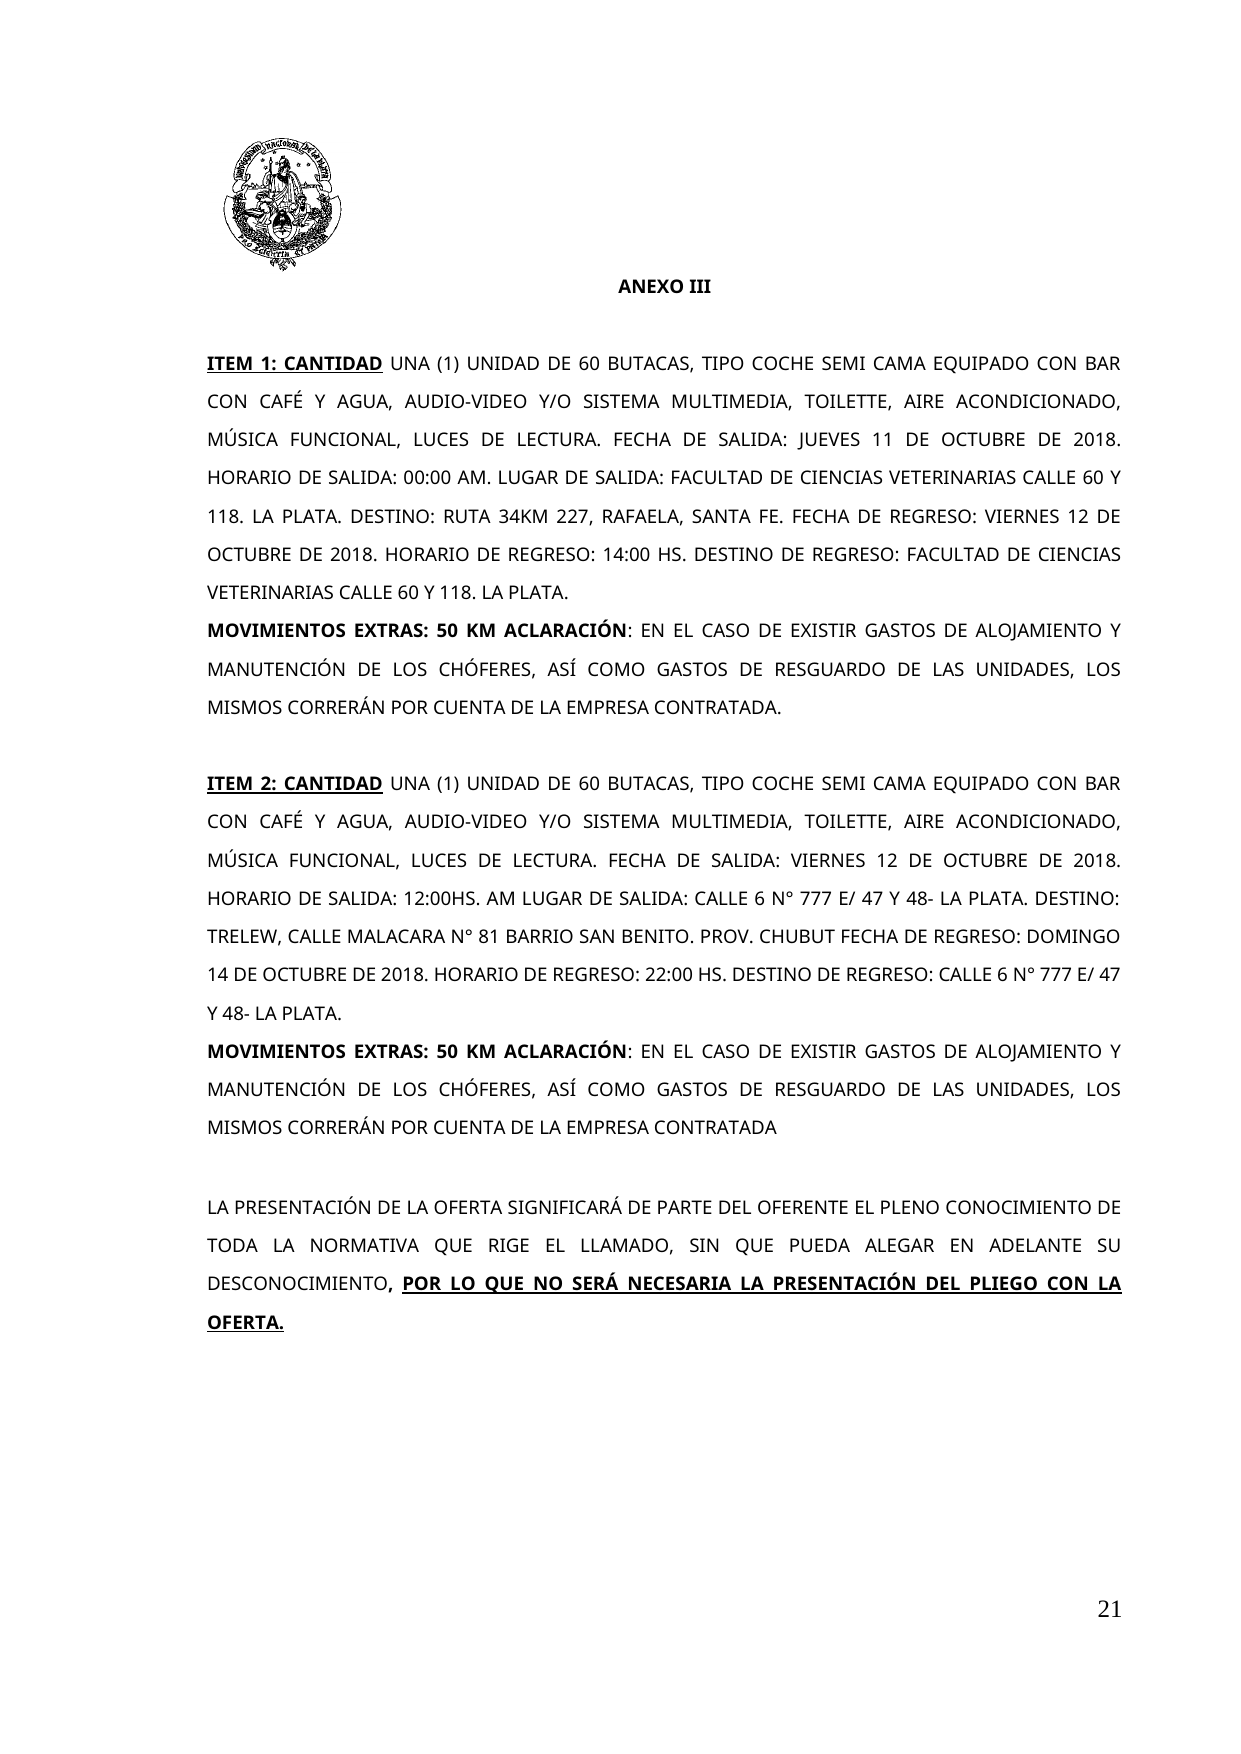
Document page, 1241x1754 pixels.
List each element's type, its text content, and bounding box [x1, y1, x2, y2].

text Item 1: Cantidad Una (1) unidad de 60 butacas, tipo coche semi cama equipado con bar con café y agua, audio-video y/o sistema multimedia, toilette, aire acondicionado, música funcional, luces de lectura. Fecha de salida: jueves 11 de octubre de 2018. Horario de salida: 00:00 am. Lugar de salida: facultad de Ciencias Veterinarias calle 60 y 118. La Plata. Destino: ruta 34km 227, Rafaela, Santa Fe. Fecha de Regreso: viernes 12 de octubre de 2018. Horario de Regreso: 14:00 hs. Destino de regreso: facultad de Ciencias Veterinarias calle 60 y 118. La Plata. [207, 350, 1122, 605]
text ANEXO III [207, 273, 1122, 299]
picture [206, 132, 357, 274]
text LA PRESENTACIÓN DE LA OFERTA SIGNIFICARÁ DE PARTE DEL OFERENTE EL PLENO CONOCIMIENTO DE TODA LA NORMATIVA QUE RIGE EL LLAMADO, SIN QUE PUEDA ALEGAR EN ADELANTE SU DESCONOCIMIENTO, POR LO QUE NO SERÁ NECESARIA LA PRESENTACIÓN DEL PLIEGO CON LA OFERTA. [207, 1153, 1122, 1334]
text MOVIMIENTOS EXTRAS: 50 KM ACLARACIÓN: En el caso de existir gastos de alojamiento y manutención de los chóferes, así como gastos de resguardo de las unidades, los mismos correrán por cuenta de la empresa contratada. [207, 618, 1122, 719]
text Item 2: Cantidad Una (1) unidad de 60 butacas, tipo coche semi cama equipado con bar con café y agua, audio-video y/o sistema multimedia, toilette, aire acondicionado, música funcional, luces de lectura. Fecha de salida: viernes 12 de octubre de 2018. Horario de salida: 12:00hs. am Lugar de salida: Calle 6 n° 777 e/ 47 y 48- La Plata. Destino: Trelew, calle malacara n° 81 Barrio San Benito. Prov. Chubut Fecha de Regreso: Domingo 14 de octubre de 2018. Horario de Regreso: 22:00 hs. Destino de regreso: Calle 6 n° 777 e/ 47 y 48- La Plata. [207, 771, 1122, 1025]
text MOVIMIENTOS EXTRAS: 50 KM ACLARACIÓN: En el caso de existir gastos de alojamiento y manutención de los chóferes, así como gastos de resguardo de las unidades, los mismos correrán por cuenta de la empresa contratada [207, 1038, 1122, 1140]
